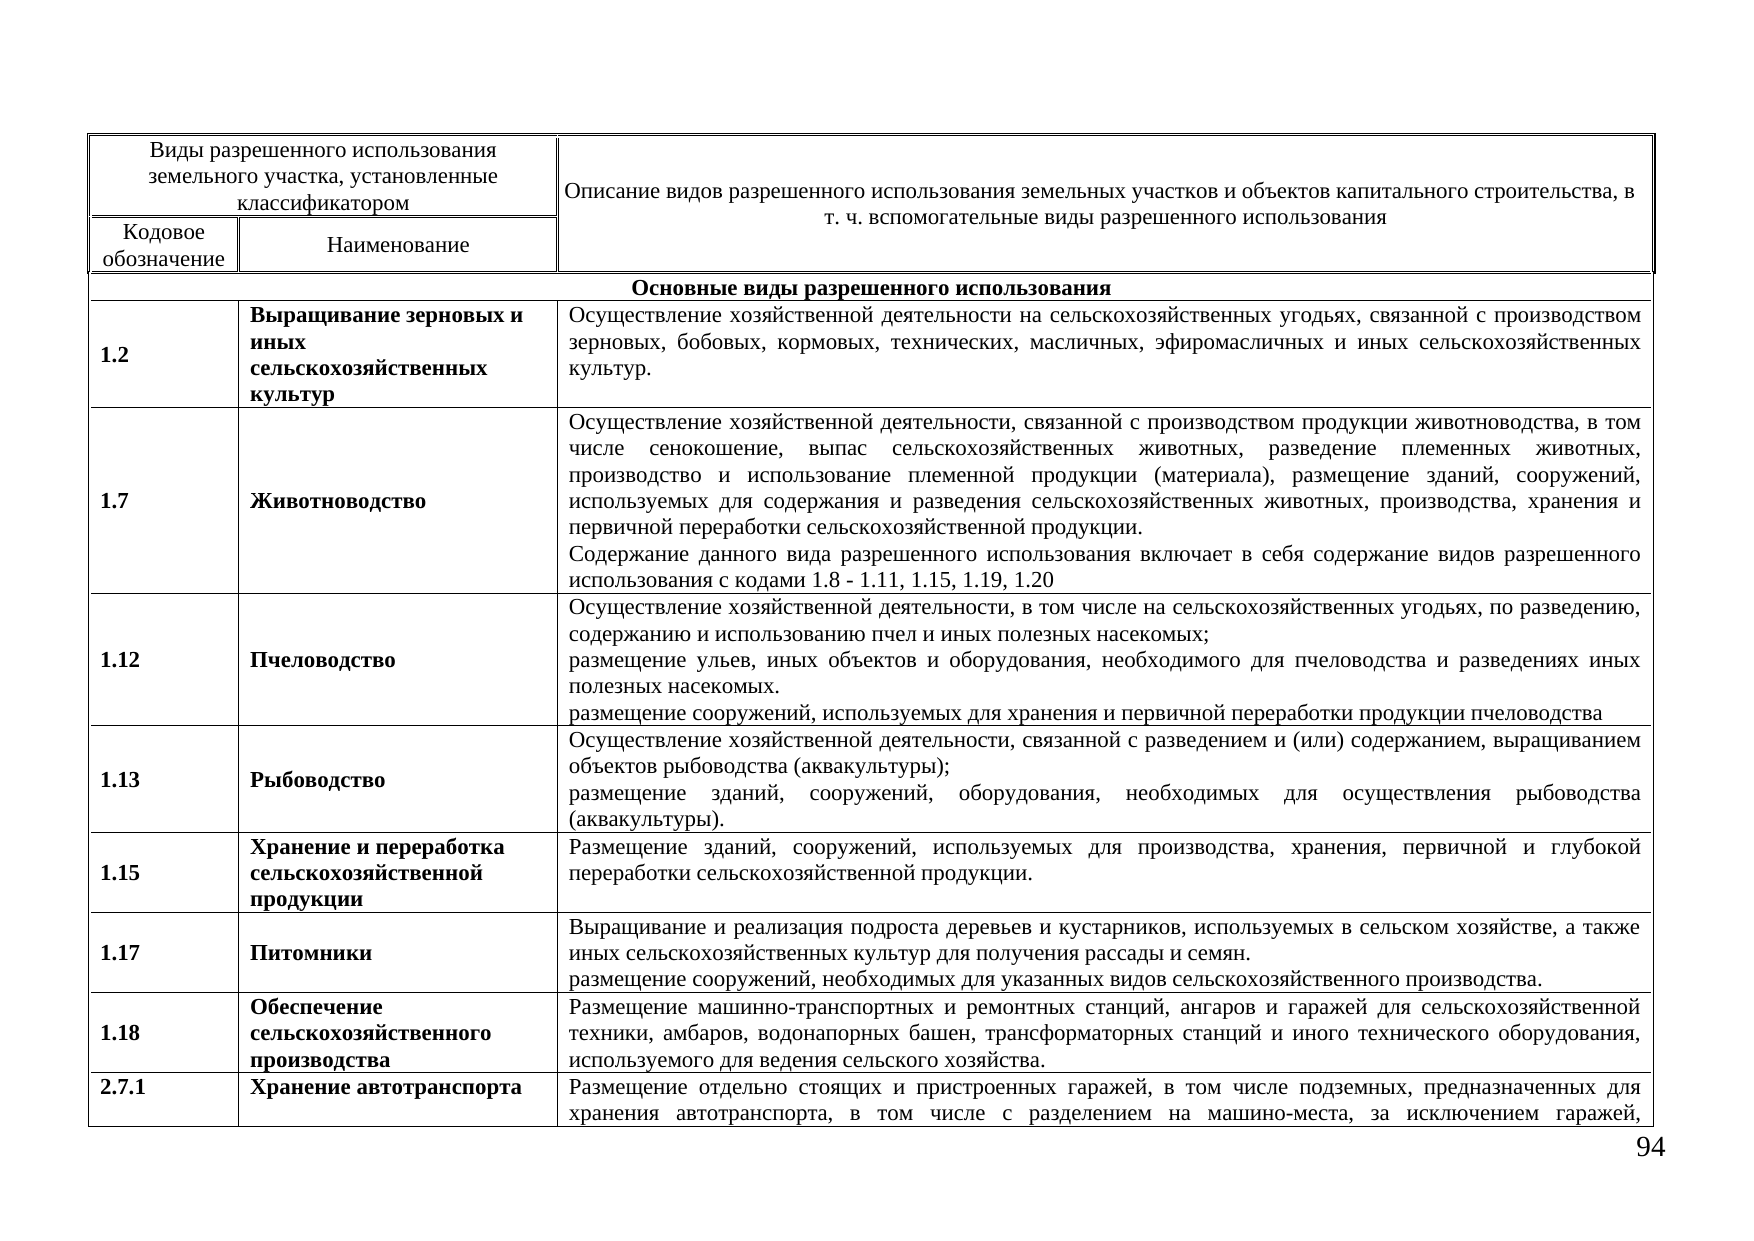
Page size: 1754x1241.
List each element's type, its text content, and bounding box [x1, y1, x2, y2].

table_cell Рыбоводство [239, 726, 557, 832]
table_cell Хранение и переработка сельскохозяйственной продукции [239, 833, 557, 912]
table_cell Кодовое обозначение [89, 215, 239, 271]
table_cell 1.17 [89, 912, 238, 992]
table_cell Обеспечение сельскохозяйственного производства [239, 993, 557, 1072]
table_cell Осуществление хозяйственной деятельности на сельскохозяйственных угодьях, связанной с производством зерновых, бобовых, кормовых, технических, масличных, эфиромасличных и иных сельскохозяйственных культур. [558, 300, 1653, 407]
table_cell 1.12 [89, 593, 238, 725]
table_cell Осуществление хозяйственной деятельности, связанной с разведением и (или) содержанием, выращиванием объектов рыбоводства (аквакультуры); размещение зданий, сооружений, оборудования, необходимых для осуществления рыбоводства (аквакультуры). [558, 725, 1653, 832]
table_cell Наименование [240, 218, 556, 271]
table_cell Осуществление хозяйственной деятельности, в том числе на сельскохозяйственных угодьях, по разведению, содержанию и использованию пчел и иных полезных насекомых; размещение ульев, иных объектов и оборудования, необходимого для пчеловодства и разведениях иных полезных насекомых. размещение сооружений, используемых для хранения и первичной переработки продукции пчеловодства [558, 593, 1653, 725]
table_cell 1.15 [89, 832, 238, 912]
table_header Описание видов разрешенного использования земельных участков и объектов капитального строительства, в т. ч. вспомогательные виды разрешенного использования [558, 136, 1652, 271]
table_cell 1.2 [89, 300, 238, 407]
table_cell 1.18 [89, 992, 238, 1072]
table_cell Животноводство [239, 408, 557, 592]
table_cell 1.7 [89, 407, 238, 592]
table_cell Выращивание и реализация подроста деревьев и кустарников, используемых в сельском хозяйстве, а также иных сельскохозяйственных культур для получения рассады и семян. размещение сооружений, необходимых для указанных видов сельскохозяйственного производства. [558, 912, 1653, 992]
table_cell Размещение зданий, сооружений, используемых для производства, хранения, первичной и глубокой переработки сельскохозяйственной продукции. [558, 832, 1653, 912]
table_cell 2.7.1 [89, 1072, 238, 1126]
table_cell Выращивание зерновых и иных сельскохозяйственных культур [239, 301, 557, 407]
table_cell Хранение автотранспорта [239, 1073, 557, 1126]
table_cell Питомники [239, 913, 557, 992]
table_cell Осуществление хозяйственной деятельности, связанной с производством продукции животноводства, в том числе сенокошение, выпас сельскохозяйственных животных, разведение племенных животных, производство и использование племенной продукции (материала), размещение зданий, сооружений, используемых для содержания и разведения сельскохозяйственных животных, производства, хранения и первичной переработки сельскохозяйственной продукции. Содержание данного вида разрешенного использования включает в себя содержание видов разрешенного использования с кодами 1.8 - 1.11, 1.15, 1.19, 1.20 [558, 407, 1653, 592]
table_cell Размещение машинно-транспортных и ремонтных станций, ангаров и гаражей для сельскохозяйственной техники, амбаров, водонапорных башен, трансформаторных станций и иного технического оборудования, используемого для ведения сельского хозяйства. [558, 992, 1653, 1072]
table_header Виды разрешенного использования земельного участка, установленные классификатором [90, 136, 557, 215]
table_cell 1.13 [89, 725, 238, 832]
table_cell Основные виды разрешенного использования [89, 271, 1653, 300]
table_cell Пчеловодство [239, 594, 557, 725]
